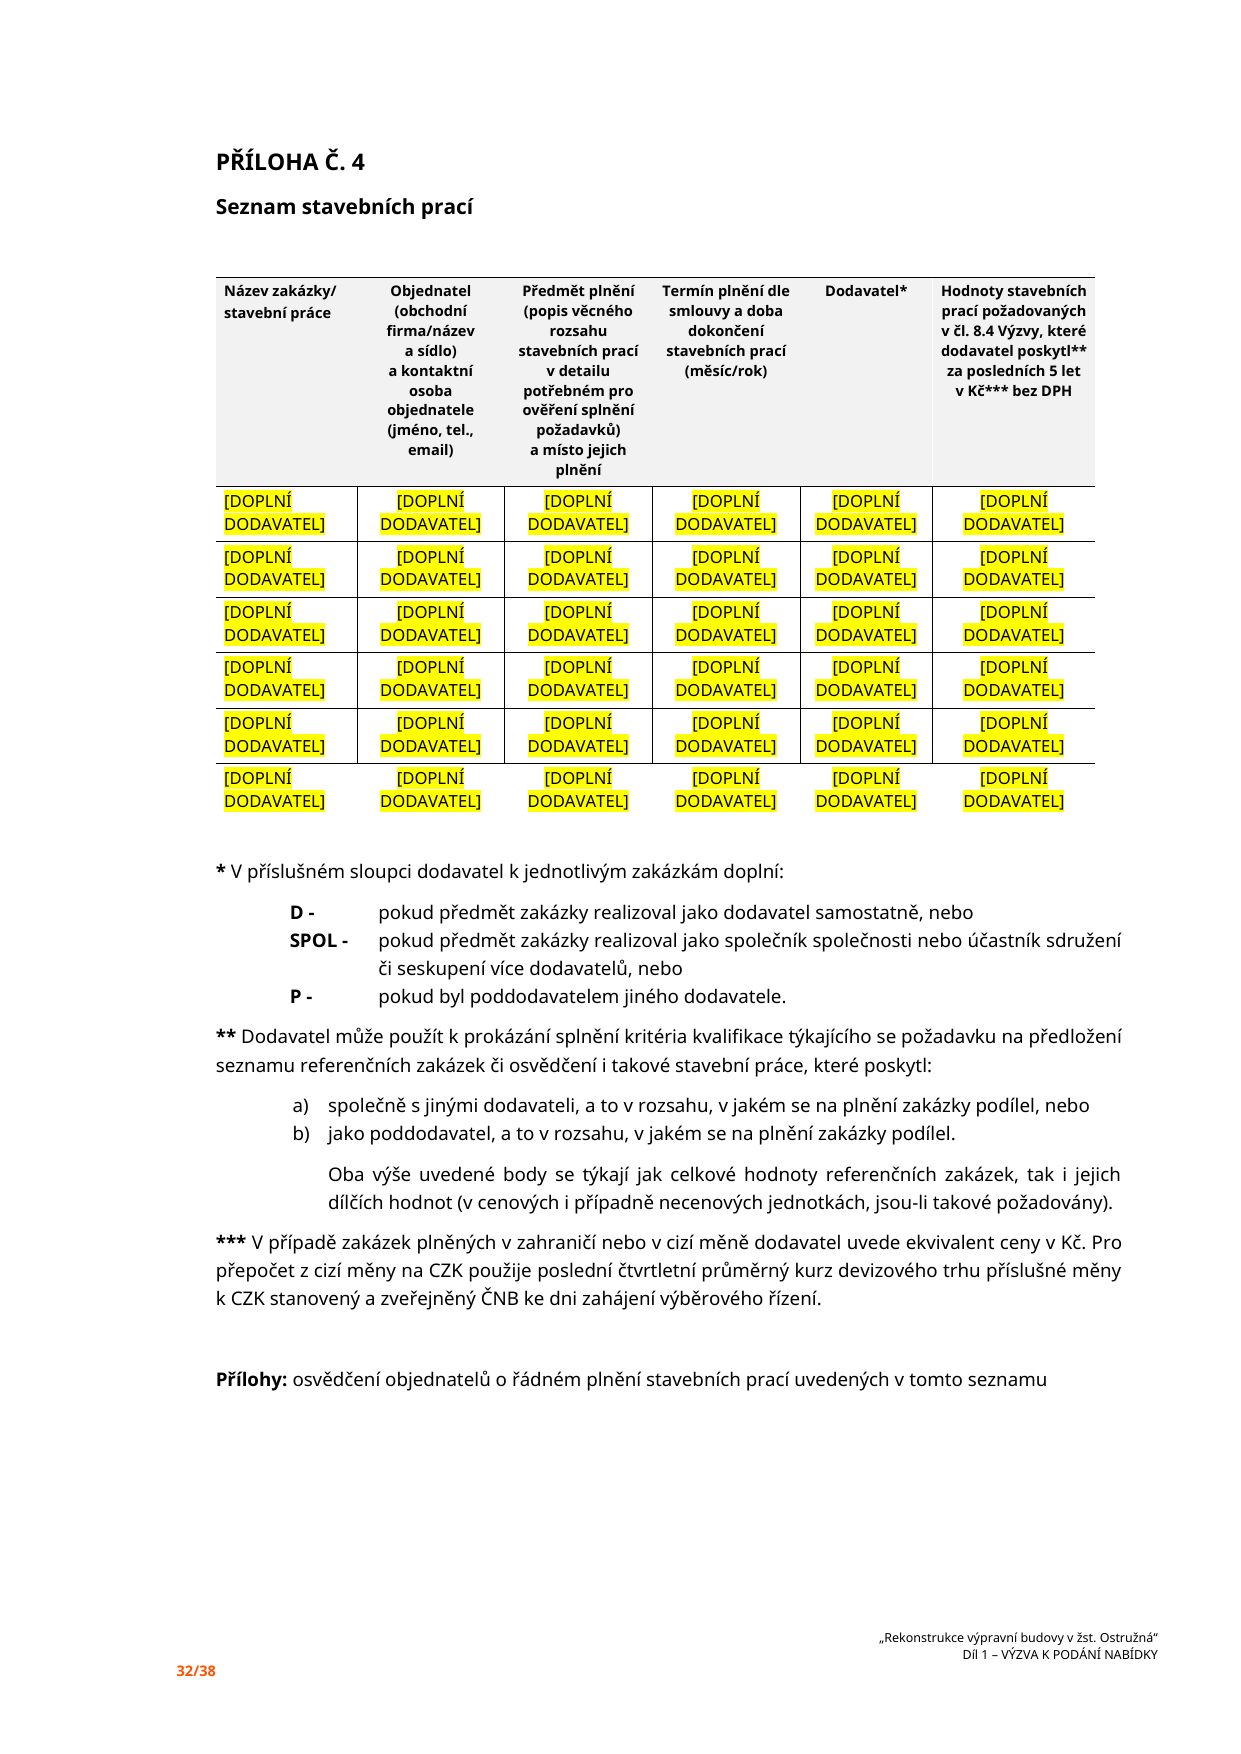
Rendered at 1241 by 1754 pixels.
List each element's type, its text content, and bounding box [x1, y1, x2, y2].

table_cell [DOPLNÍ DODAVATEL] [801, 542, 932, 597]
table_cell [DOPLNÍ DODAVATEL] [653, 542, 800, 597]
text D - pokud předmět zakázky realizoval jako dodavatel samostatně, nebo [289, 899, 1122, 925]
table_cell [DOPLNÍ DODAVATEL] [505, 709, 652, 763]
table_cell [DOPLNÍ DODAVATEL] [358, 542, 504, 597]
table_cell [DOPLNÍ DODAVATEL] [358, 653, 504, 707]
table_cell [DOPLNÍ DODAVATEL] [505, 542, 652, 597]
table_cell [DOPLNÍ DODAVATEL] [933, 653, 1095, 707]
text jako poddodavatel, a to v rozsahu, v jakém se na plnění zakázky podílel. [292, 1120, 1122, 1146]
table_header Předmět plnění (popis věcného rozsahu stavebních prací v detailu potřebném pro ověření splnění požadavků) a místo jejich plnění [504, 278, 652, 486]
text Přílohy: osvědčení objednatelů o řádném plnění stavebních prací uvedených v tomto seznamu [216, 1367, 1122, 1392]
table_cell [DOPLNÍ DODAVATEL] [504, 764, 652, 818]
table_cell [DOPLNÍ DODAVATEL] [653, 709, 800, 763]
table_cell [DOPLNÍ DODAVATEL] [653, 653, 800, 707]
table_cell [DOPLNÍ DODAVATEL] [216, 764, 357, 818]
table_cell [DOPLNÍ DODAVATEL] [505, 487, 652, 541]
table_header Dodavatel* [800, 278, 932, 486]
table_cell [DOPLNÍ DODAVATEL] [933, 598, 1095, 652]
table_cell [DOPLNÍ DODAVATEL] [801, 709, 932, 763]
table_cell [DOPLNÍ DODAVATEL] [801, 598, 932, 652]
text * V příslušném sloupci dodavatel k jednotlivým zakázkám doplní: [216, 859, 1122, 884]
text *** V případě zakázek plněných v zahraničí nebo v cizí měně dodavatel uvede ekvivalent ceny v Kč. Pro přepočet z cizí měny na CZK použije poslední čtvrtletní průměrný kurz devizového trhu příslušné měny k CZK stanovený a zveřejněný ČNB ke dni zahájení výběrového řízení. [216, 1229, 1122, 1311]
table_cell [DOPLNÍ DODAVATEL] [358, 709, 504, 763]
list Oba výše uvedené body se týkají jak celkové hodnoty referenčních zakázek, tak i jejich dílčích hodnot (v cenových i případně necenových jednotkách, jsou-li takové požadovány). [328, 1161, 1122, 1214]
table_cell [DOPLNÍ DODAVATEL] [801, 653, 932, 707]
table_cell [DOPLNÍ DODAVATEL] [358, 487, 504, 541]
table_cell [DOPLNÍ DODAVATEL] [933, 709, 1095, 763]
table_cell [DOPLNÍ DODAVATEL] [358, 598, 504, 652]
table_cell [DOPLNÍ DODAVATEL] [933, 542, 1095, 597]
table_cell [DOPLNÍ DODAVATEL] [357, 764, 504, 818]
table_cell [DOPLNÍ DODAVATEL] [216, 598, 357, 652]
table_header Termín plnění dle smlouvy a doba dokončení stavebních prací (měsíc/rok) [652, 278, 800, 486]
table_cell [DOPLNÍ DODAVATEL] [933, 764, 1095, 818]
table_cell [DOPLNÍ DODAVATEL] [653, 598, 800, 652]
table_header Hodnoty stavebních prací požadovaných v čl. 8.4 Výzvy, které dodavatel poskytl** za posledních 5 let v Kč*** bez DPH [933, 278, 1095, 486]
table_cell [DOPLNÍ DODAVATEL] [653, 487, 800, 541]
table_cell [DOPLNÍ DODAVATEL] [216, 653, 357, 707]
table_header Název zakázky/ stavební práce [216, 278, 357, 486]
text Příloha č. 4 [216, 146, 1122, 177]
text Seznam stavebních prací [216, 192, 1122, 221]
table_cell [DOPLNÍ DODAVATEL] [505, 598, 652, 652]
table_cell [DOPLNÍ DODAVATEL] [216, 542, 357, 597]
table_cell [DOPLNÍ DODAVATEL] [216, 709, 357, 763]
text SPOL - pokud předmět zakázky realizoval jako společník společnosti nebo účastník sdružení či seskupení více dodavatelů, nebo [289, 927, 1122, 981]
text P - pokud byl poddodavatelem jiného dodavatele. [289, 983, 1122, 1009]
table_cell [DOPLNÍ DODAVATEL] [216, 487, 357, 541]
table_cell [DOPLNÍ DODAVATEL] [505, 653, 652, 707]
table_cell [DOPLNÍ DODAVATEL] [933, 487, 1095, 541]
table_header Objednatel (obchodní firma/název a sídlo) a kontaktní osoba objednatele (jméno, tel., email) [357, 278, 504, 486]
table_cell [DOPLNÍ DODAVATEL] [800, 764, 932, 818]
list společně s jinými dodavateli, a to v rozsahu, v jakém se na plnění zakázky podílel, nebo [292, 1092, 1122, 1118]
table_cell [DOPLNÍ DODAVATEL] [652, 764, 800, 818]
table_cell [DOPLNÍ DODAVATEL] [801, 487, 932, 541]
text ** Dodavatel může použít k prokázání splnění kritéria kvalifikace týkajícího se požadavku na předložení seznamu referenčních zakázek či osvědčení i takové stavební práce, které poskytl: [216, 1024, 1122, 1077]
